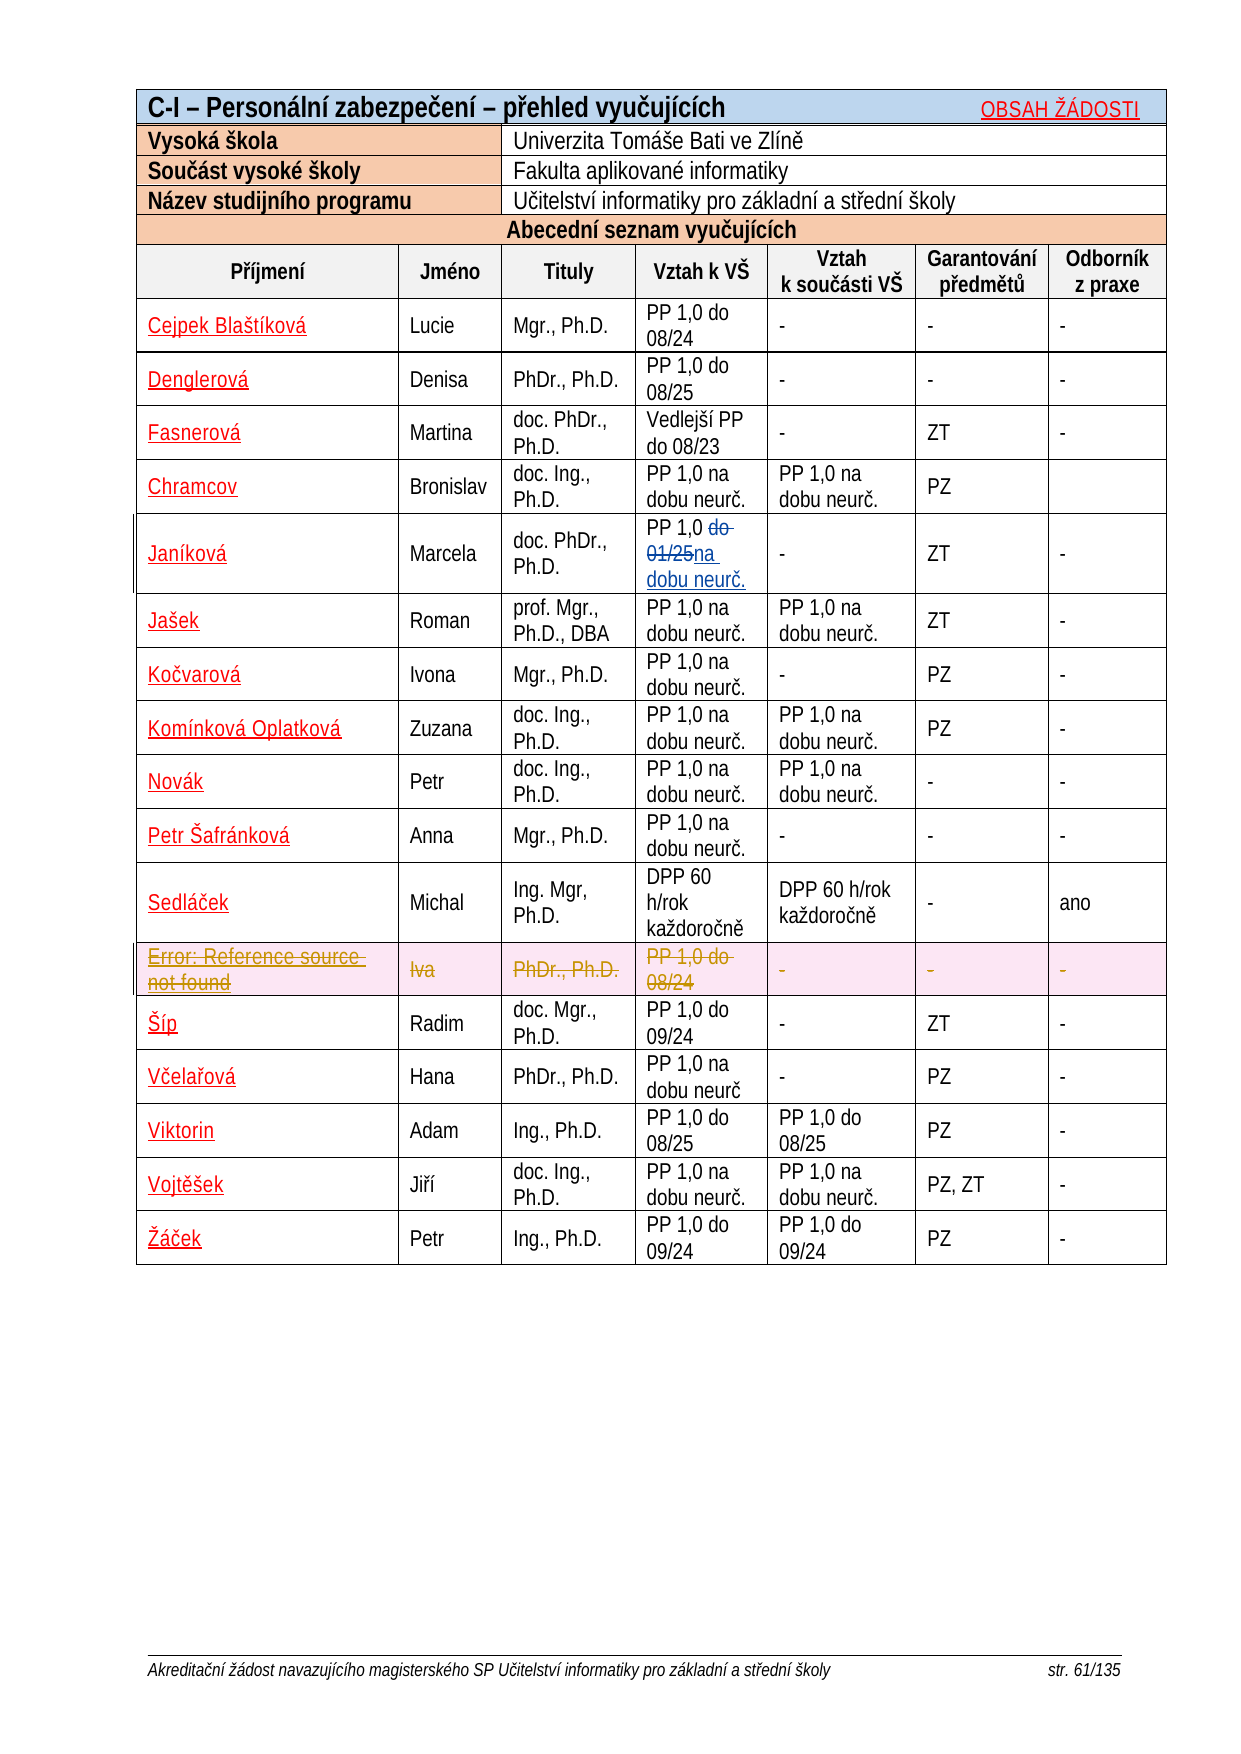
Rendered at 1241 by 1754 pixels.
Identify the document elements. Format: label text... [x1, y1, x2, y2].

table_cell PP 1,0 do 09/24 [636, 1211, 767, 1264]
table_cell PP 1,0 do 09/24 [636, 996, 767, 1049]
table_cell PZ, ZT [916, 1158, 1048, 1210]
table_cell - [768, 1050, 915, 1103]
table_cell [137, 594, 398, 647]
table_cell PP 1,0 na dobu neurč. [636, 755, 767, 808]
table_cell Mgr., Ph.D. [502, 648, 635, 700]
table_cell DPP 60 h/rok každoročně [768, 863, 915, 942]
table_cell PZ [916, 701, 1048, 754]
table_cell - [1049, 648, 1166, 700]
table_cell PP 1,0 na dobu neurč. [768, 755, 915, 808]
table_cell - [1049, 809, 1166, 862]
table_cell [137, 755, 398, 808]
table_cell PP 1,0 do 08/25 [636, 353, 767, 405]
table_cell PZ [916, 460, 1048, 513]
table_cell Ing., Ph.D. [502, 1104, 635, 1157]
table_cell Martina [399, 406, 501, 459]
table_cell - [1049, 406, 1166, 459]
table_cell [137, 996, 398, 1049]
table_cell - [1049, 353, 1166, 405]
table_cell Michal [399, 863, 501, 942]
table_cell PP 1,0 na dobu neurč. [636, 594, 767, 647]
table_cell PZ [916, 1211, 1048, 1264]
table_cell PZ [916, 1104, 1048, 1157]
table_cell PZ [916, 1050, 1048, 1103]
table_cell PP 1,0 na dobu neurč. [636, 809, 767, 862]
table_cell [137, 701, 398, 754]
table_cell - [768, 406, 915, 459]
table_cell Zuzana [399, 701, 501, 754]
table_cell Garantování předmětů [916, 245, 1048, 298]
table_cell - [916, 353, 1048, 405]
table_cell - [916, 755, 1048, 808]
table_cell PP 1,0 na dobu neurč. [636, 1158, 767, 1210]
table_cell PP 1,0 do 08/24 [636, 299, 767, 351]
table_cell - [1049, 1104, 1166, 1157]
table_cell [137, 353, 398, 405]
table_cell [137, 863, 398, 942]
table_cell Fakulta aplikované informatiky [502, 156, 1166, 184]
table_cell Jméno [399, 245, 501, 298]
table_cell doc. Ing., Ph.D. [502, 1158, 635, 1210]
table_cell - [1049, 701, 1166, 754]
table_cell Vysoká škola [137, 126, 501, 155]
table_cell PP 1,0 [636, 514, 767, 593]
table_cell [137, 514, 398, 593]
table_cell - [768, 353, 915, 405]
table_cell - [1049, 1211, 1166, 1264]
table_cell - [1049, 996, 1166, 1049]
table_cell PP 1,0 do 08/25 [636, 1104, 767, 1157]
table_cell [137, 1158, 398, 1210]
table_cell - [768, 809, 915, 862]
table_cell PP 1,0 na dobu neurč. [768, 594, 915, 647]
table_cell Ing., Ph.D. [502, 1211, 635, 1264]
table_cell PP 1,0 na dobu neurč. [636, 648, 767, 700]
table_cell PP 1,0 na dobu neurč. [636, 460, 767, 513]
table_cell - [1049, 514, 1166, 593]
table_cell Petr [399, 755, 501, 808]
table_cell Hana [399, 1050, 501, 1103]
table_cell [137, 809, 398, 862]
table_header C-I – Personální zabezpečení – přehled vyučujících [137, 90, 1166, 123]
table_cell Lucie [399, 299, 501, 351]
table_cell Mgr., Ph.D. [502, 299, 635, 351]
table_cell PP 1,0 na dobu neurč [636, 1050, 767, 1103]
table_cell Vztah k VŠ [636, 245, 767, 298]
table_cell Jiří [399, 1158, 501, 1210]
table_cell PP 1,0 na dobu neurč. [636, 701, 767, 754]
table_cell [137, 460, 398, 513]
table_cell PP 1,0 na dobu neurč. [768, 701, 915, 754]
table_cell doc. Ing., Ph.D. [502, 460, 635, 513]
table_cell DPP 60 h/rok každoročně [636, 863, 767, 942]
table_cell Radim [399, 996, 501, 1049]
table_cell - [768, 514, 915, 593]
table_cell - [1049, 299, 1166, 351]
table_cell Roman [399, 594, 501, 647]
table_cell Adam [399, 1104, 501, 1157]
table_cell [137, 648, 398, 700]
table_cell PhDr., Ph.D. [502, 353, 635, 405]
table_cell ZT [916, 594, 1048, 647]
table_cell - [1049, 1050, 1166, 1103]
table_cell PZ [916, 648, 1048, 700]
table_cell Učitelství informatiky pro základní a střední školy [502, 186, 1166, 214]
table_cell - [916, 863, 1048, 942]
table_cell doc. Mgr., Ph.D. [502, 996, 635, 1049]
table_cell [1049, 460, 1166, 513]
table_cell PP 1,0 na dobu neurč. [768, 460, 915, 513]
table_cell ZT [916, 514, 1048, 593]
table_cell - [768, 299, 915, 351]
table_cell prof. Mgr., Ph.D., DBA [502, 594, 635, 647]
table_cell - [1049, 594, 1166, 647]
table_cell Petr [399, 1211, 501, 1264]
table_cell doc. PhDr., Ph.D. [502, 406, 635, 459]
table_cell Abecední seznam vyučujících [137, 215, 1166, 244]
table_cell Anna [399, 809, 501, 862]
table_cell PhDr., Ph.D. [502, 1050, 635, 1103]
table_cell doc. Ing., Ph.D. [502, 701, 635, 754]
table_cell - [916, 809, 1048, 862]
table_cell Součást vysoké školy [137, 156, 501, 184]
table_cell doc. Ing., Ph.D. [502, 755, 635, 808]
table_cell [137, 1050, 398, 1103]
table_cell - [1049, 1158, 1166, 1210]
table_cell - [1049, 755, 1166, 808]
table_cell [137, 1211, 398, 1264]
table_cell Univerzita Tomáše Bati ve Zlíně [502, 126, 1166, 155]
table_cell Bronislav [399, 460, 501, 513]
table_cell Odborník z praxe [1049, 245, 1166, 298]
table_cell Mgr., Ph.D. [502, 809, 635, 862]
table_cell Tituly [502, 245, 635, 298]
table_cell Ivona [399, 648, 501, 700]
table_cell Název studijního programu [137, 186, 501, 214]
table_cell ZT [916, 406, 1048, 459]
table_cell Vedlejší PP do 08/23 [636, 406, 767, 459]
table_cell PP 1,0 do 08/25 [768, 1104, 915, 1157]
table_cell - [768, 648, 915, 700]
table_cell - [916, 299, 1048, 351]
table_cell [137, 406, 398, 459]
table_cell ZT [916, 996, 1048, 1049]
table_cell Vztah k součásti VŠ [768, 245, 915, 298]
table_cell Ing. Mgr, Ph.D. [502, 863, 635, 942]
table_cell Denisa [399, 353, 501, 405]
table_cell doc. PhDr., Ph.D. [502, 514, 635, 593]
table_cell PP 1,0 do 09/24 [768, 1211, 915, 1264]
table_cell Příjmení [137, 245, 398, 298]
table_cell ano [1049, 863, 1166, 942]
table_cell Marcela [399, 514, 501, 593]
table_cell PP 1,0 na dobu neurč. [768, 1158, 915, 1210]
table_cell [137, 1104, 398, 1157]
table_cell - [768, 996, 915, 1049]
table_cell [137, 299, 398, 351]
